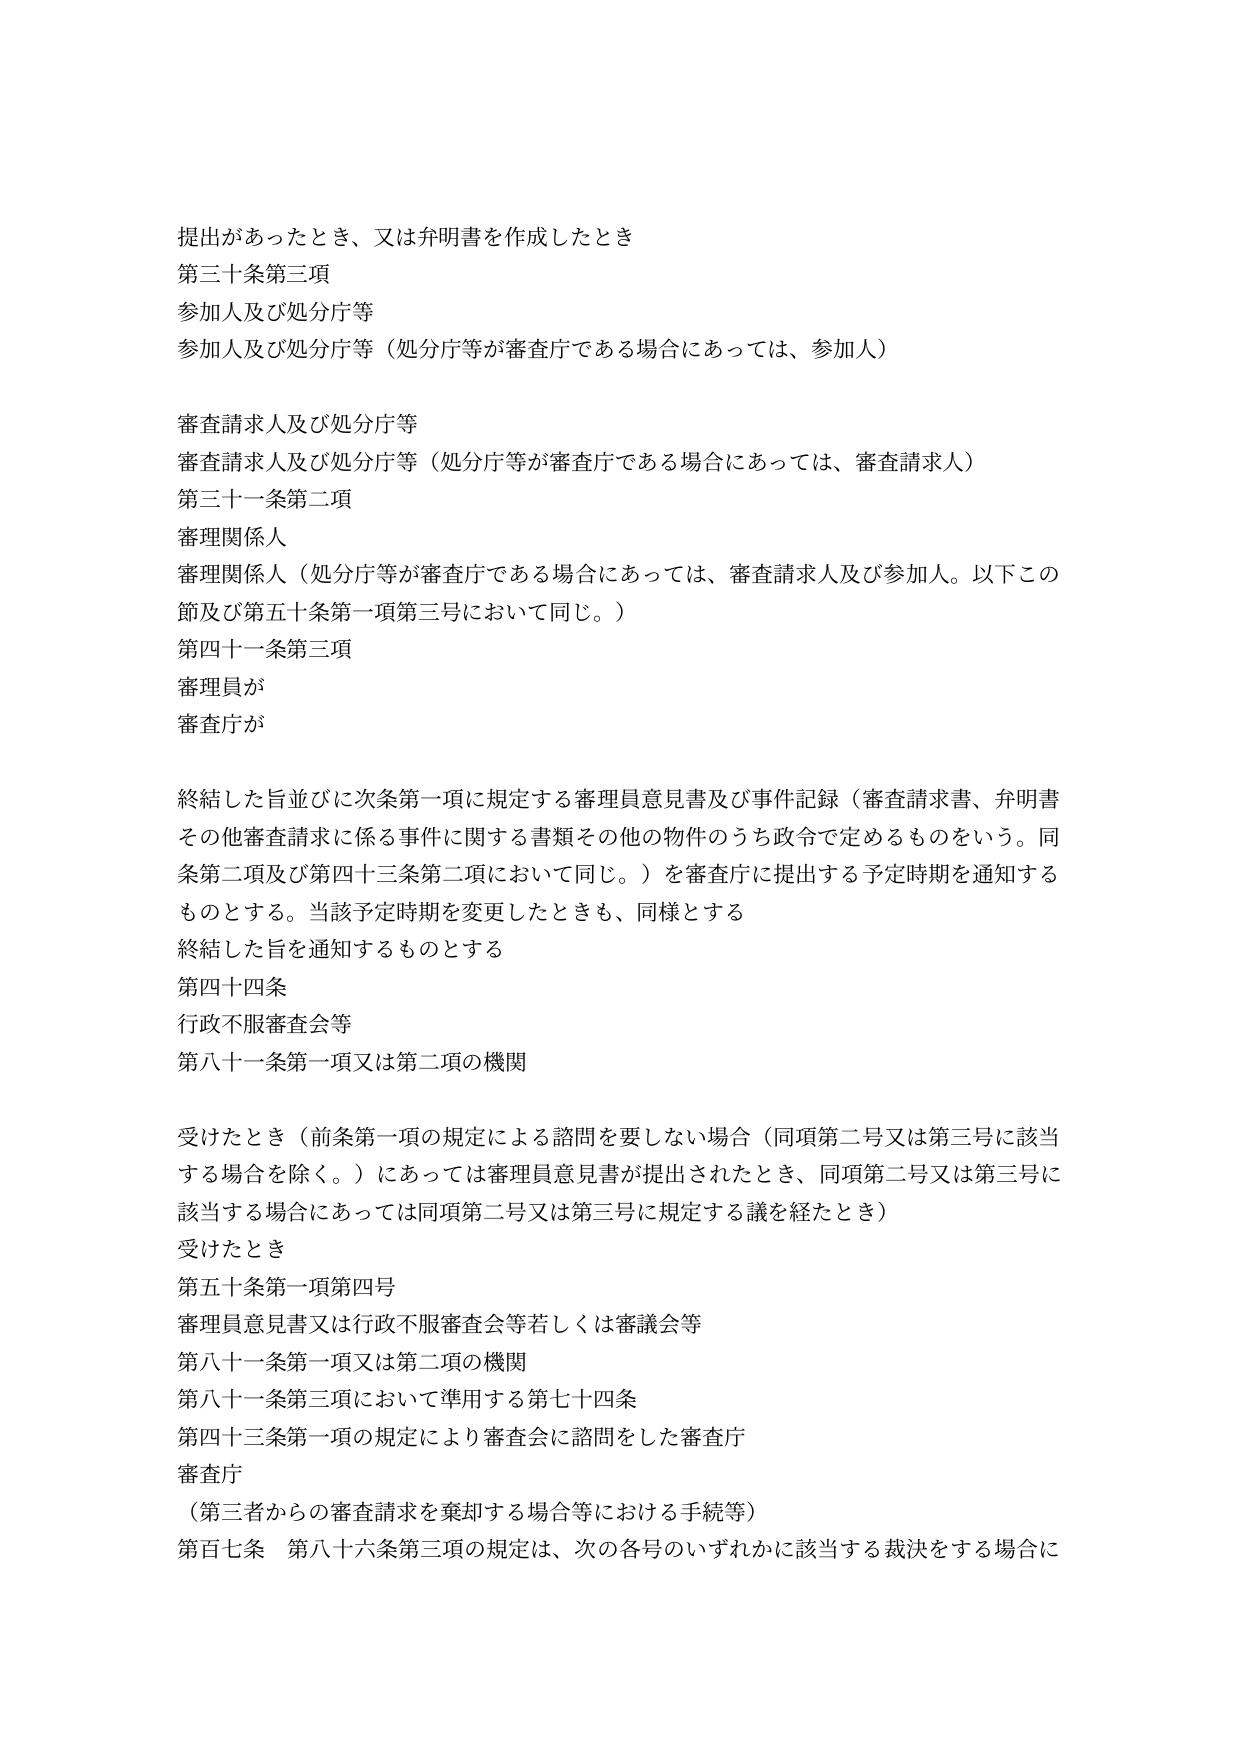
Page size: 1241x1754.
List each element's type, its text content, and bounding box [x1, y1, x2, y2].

text 行政不服審査会等 [177, 1004, 1063, 1042]
text 第八十一条第一項又は第二項の機関 [177, 1342, 1063, 1379]
text 受けたとき（前条第一項の規定による諮問を要しない場合（同項第二号又は第三号に該当する場合を除く。）にあっては審理員意見書が提出されたとき、同項第二号又は第三号に該当する場合にあっては同項第二号又は第三号に規定する議を経たとき） [177, 1117, 1063, 1229]
text 第三十条第三項 [177, 254, 1063, 292]
text 終結した旨並びに次条第一項に規定する審理員意見書及び事件記録（審査請求書、弁明書その他審査請求に係る事件に関する書類その他の物件のうち政令で定めるものをいう。同条第二項及び第四十三条第二項において同じ。）を審査庁に提出する予定時期を通知するものとする。当該予定時期を変更したときも、同様とする [177, 779, 1063, 929]
text （第三者からの審査請求を棄却する場合等における手続等） [177, 1492, 1063, 1529]
text 審理員が [177, 667, 1063, 704]
text 終結した旨を通知するものとする [177, 929, 1063, 967]
text 審理関係人（処分庁等が審査庁である場合にあっては、審査請求人及び参加人。以下この節及び第五十条第一項第三号において同じ。） [177, 554, 1063, 629]
text 参加人及び処分庁等 [177, 292, 1063, 329]
text 第五十条第一項第四号 [177, 1267, 1063, 1304]
text 審理員意見書又は行政不服審査会等若しくは審議会等 [177, 1304, 1063, 1342]
text 審査庁 [177, 1454, 1063, 1492]
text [177, 1529, 1063, 1567]
text 第四十三条第一項の規定により審査会に諮問をした審査庁 [177, 1417, 1063, 1454]
text 第四十一条第三項 [177, 629, 1063, 667]
text 受けたとき [177, 1229, 1063, 1267]
text 第八十一条第三項において準用する第七十四条 [177, 1379, 1063, 1417]
text 提出があったとき、又は弁明書を作成したとき [177, 217, 1063, 254]
text 第八十一条第一項又は第二項の機関 [177, 1042, 1063, 1079]
text 第三十一条第二項 [177, 479, 1063, 517]
text 審査庁が [177, 704, 1063, 742]
text 審査請求人及び処分庁等（処分庁等が審査庁である場合にあっては、審査請求人） [177, 442, 1063, 479]
text 審査請求人及び処分庁等 [177, 404, 1063, 442]
text 審理関係人 [177, 517, 1063, 554]
text 参加人及び処分庁等（処分庁等が審査庁である場合にあっては、参加人） [177, 329, 1063, 367]
text 第四十四条 [177, 967, 1063, 1004]
